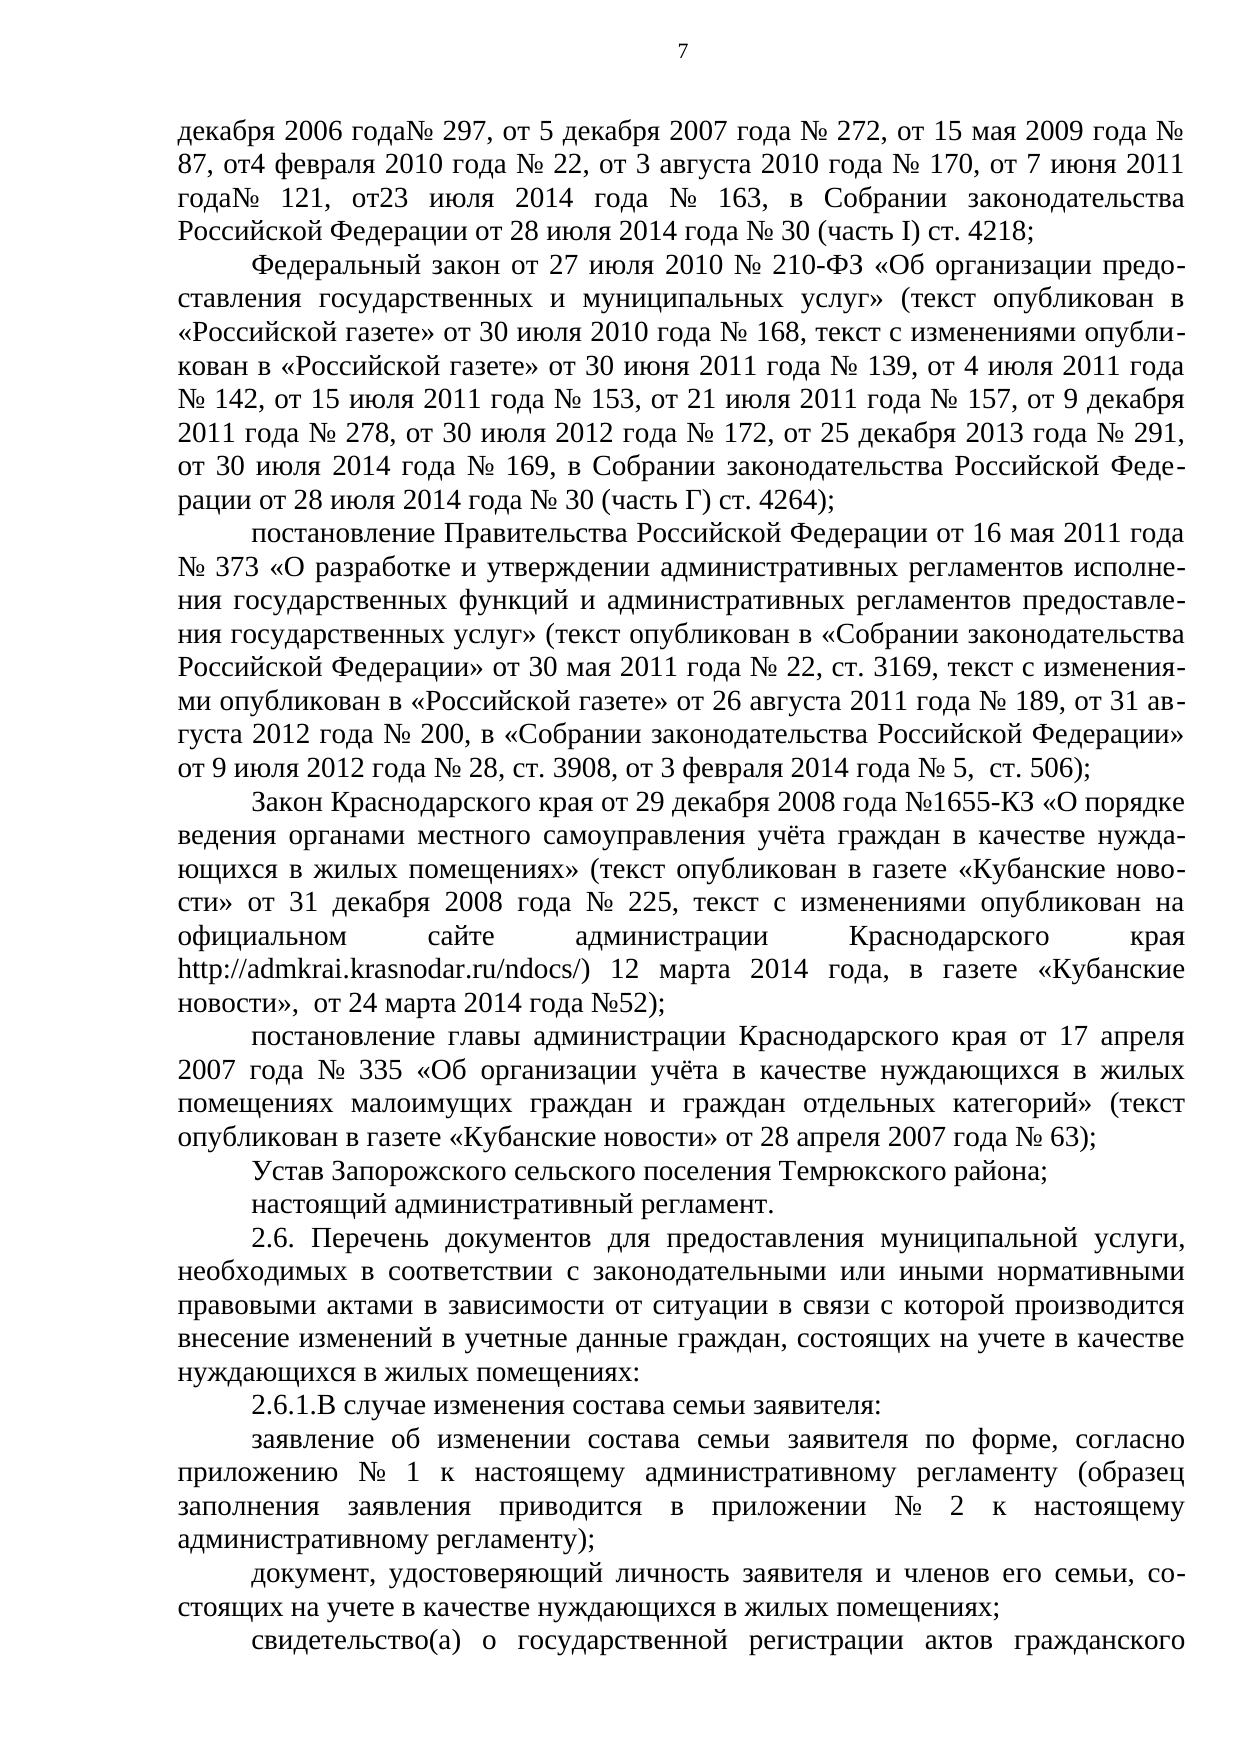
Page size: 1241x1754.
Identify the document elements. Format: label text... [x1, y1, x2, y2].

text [177, 1622, 1186, 1656]
text Закон Краснодарского края от 29 декабря 2008 года №1655-КЗ «О порядке ведения органами местного самоуправления учёта граждан в качестве нуждающихся в жилых помещениях» (текст опубликован в газете «Кубанские новости» от 31 декабря 2008 года № 225, текст с изменениями опубликован на официальном сайте администрации Краснодарского края http://admkrai.krasnodar.ru/ndocs/) 12 марта 2014 года, в газете «Кубанские новости», от 24 марта 2014 года №52); [177, 784, 1186, 1018]
text Федеральный закон от 27 июля 2010 № 210-ФЗ «Об организации предоставления государственных и муниципальных услуг» (текст опубликован в «Российской газете» от 30 июля 2010 года № 168, текст с изменениями опубликован в «Российской газете» от 30 июня 2011 года № 139, от 4 июля 2011 года № 142, от 15 июля 2011 года № 153, от 21 июля 2011 года № 157, от 9 декабря 2011 года № 278, от 30 июля 2012 года № 172, от 25 декабря 2013 года № 291, от 30 июля 2014 года № 169, в Собрании законодательства Российской Федерации от 28 июля 2014 года № 30 (часть Г) ст. 4264); [177, 247, 1186, 515]
text заявление об изменении состава семьи заявителя по форме, согласно приложению № 1 к настоящему административному регламенту (образец заполнения заявления приводится в приложении № 2 к настоящему административному регламенту); [177, 1421, 1186, 1555]
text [177, 113, 1186, 247]
text настоящий административный регламент. [177, 1186, 1186, 1220]
text 2.6. Перечень документов для предоставления муниципальной услуги, необходимых в соответствии с законодательными или иными нормативными правовыми актами в зависимости от ситуации в связи с которой производится внесение изменений в учетные данные граждан, состоящих на учете в качестве нуждающихся в жилых помещениях: [177, 1220, 1186, 1387]
text постановление главы администрации Краснодарского края от 17 апреля 2007 года № 335 «Об организации учёта в качестве нуждающихся в жилых помещениях малоимущих граждан и граждан отдельных категорий» (текст опубликован в газете «Кубанские новости» от 28 апреля 2007 года № 63); [177, 1018, 1186, 1153]
text документ, удостоверяющий личность заявителя и членов его семьи, состоящих на учете в качестве нуждающихся в жилых помещениях; [177, 1555, 1186, 1622]
text Устав Запорожского сельского поселения Темрюкского района; [177, 1153, 1186, 1186]
text постановление Правительства Российской Федерации от 16 мая 2011 года № 373 «О разработке и утверждении административных регламентов исполнения государственных функций и административных регламентов предоставления государственных услуг» (текст опубликован в «Собрании законодательства Российской Федерации» от 30 мая 2011 года № 22, ст. 3169, текст с изменениями опубликован в «Российской газете» от 26 августа 2011 года № 189, от 31 августа 2012 года № 200, в «Собрании законодательства Российской Федерации» от 9 июля 2012 года № 28, ст. 3908, от 3 февраля 2014 года № 5, ст. 506); [177, 515, 1186, 784]
text 2.6.1.В случае изменения состава семьи заявителя: [177, 1387, 1186, 1421]
